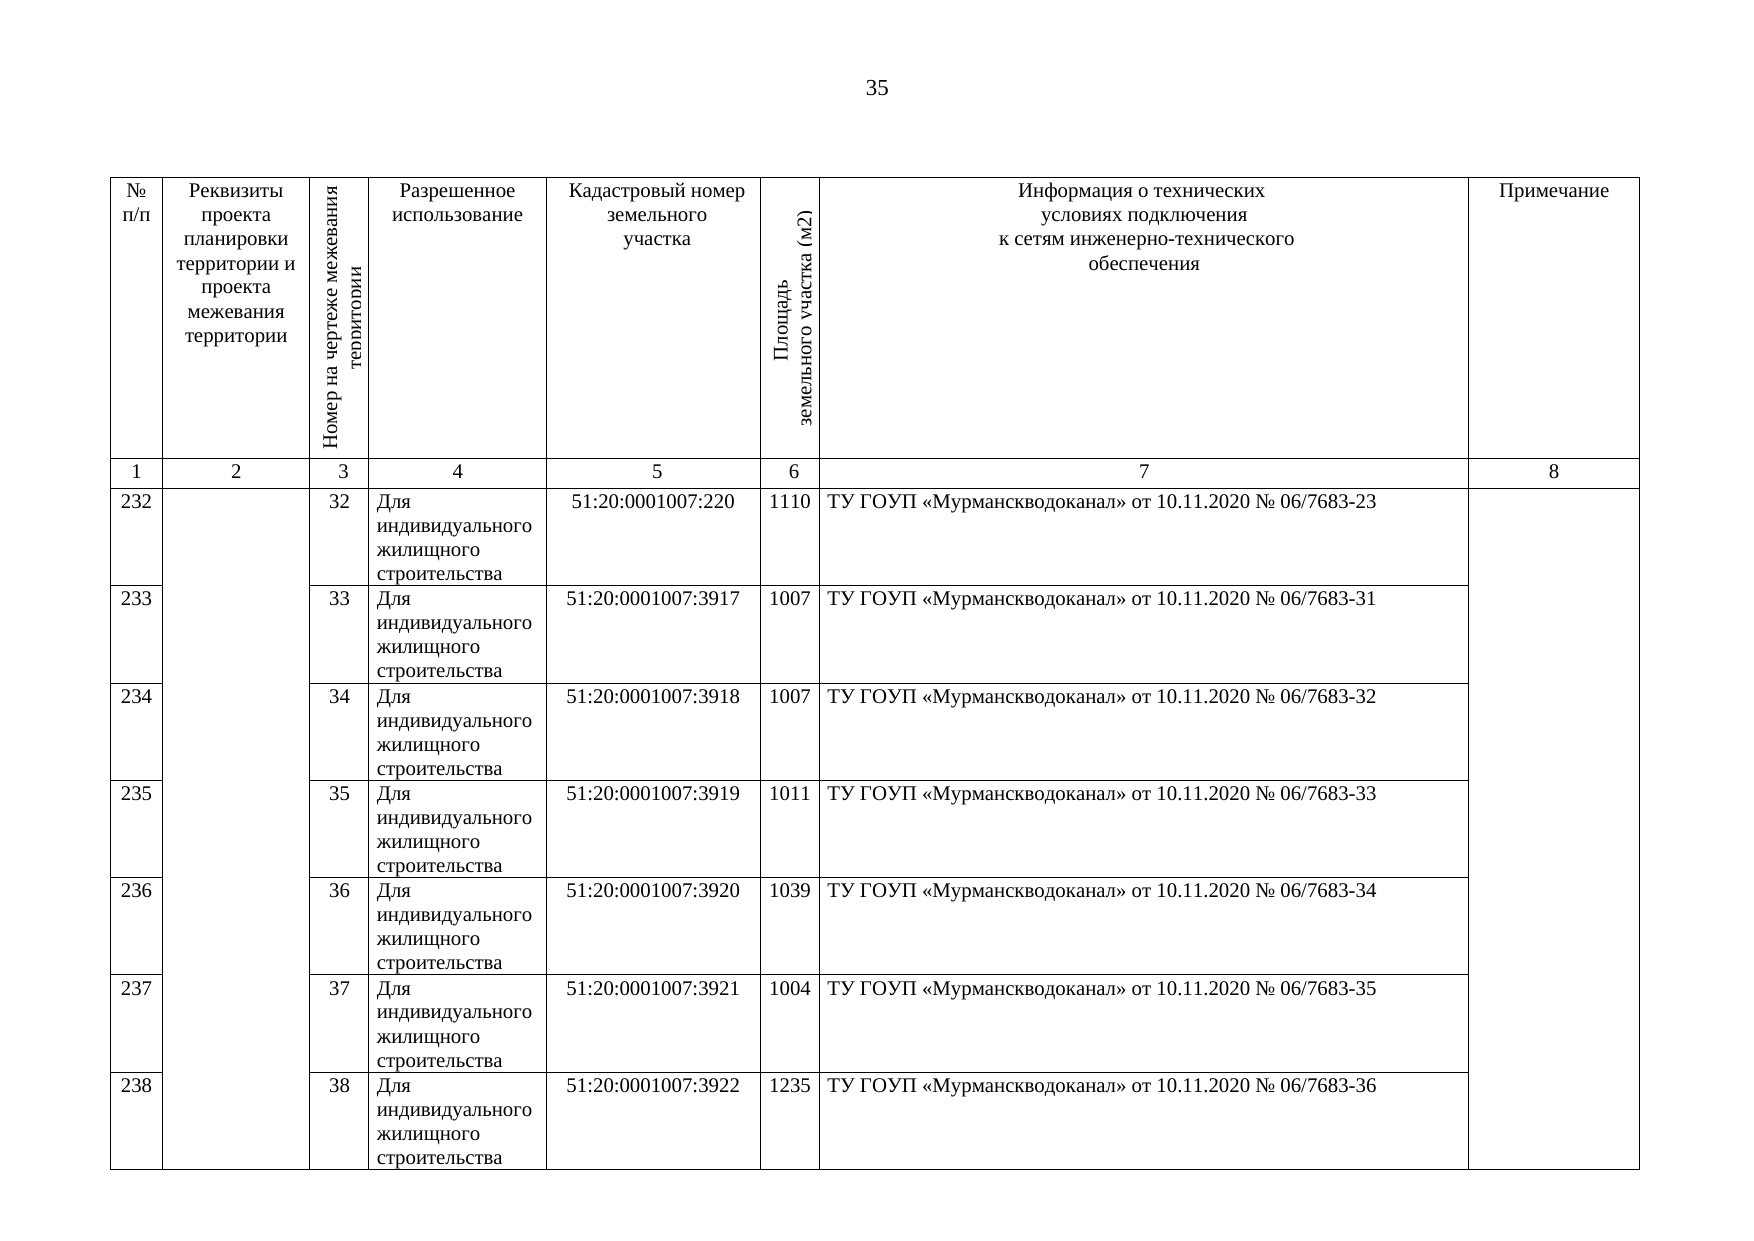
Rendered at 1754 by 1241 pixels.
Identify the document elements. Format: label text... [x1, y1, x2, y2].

table_cell 1039 [761, 878, 819, 974]
table_header Кадастровый номер земельного участка [547, 178, 760, 458]
table_cell 1235 [761, 1073, 819, 1169]
table_cell 1007 [761, 586, 819, 682]
table_cell ТУ ГОУП «Мурманскводоканал» от 10.11.2020 № 06/7683-32 [820, 684, 1468, 780]
table_cell 51:20:0001007:3919 [547, 781, 760, 877]
table_cell Для индивидуального жилищного строительства [369, 1073, 546, 1169]
table_cell 2 [163, 459, 309, 488]
table_cell 51:20:0001007:3921 [547, 975, 760, 1072]
table_header Информация о технических условиях подключения к сетям инженерно-технического обеспечения [820, 178, 1468, 458]
table_cell 7 [820, 459, 1468, 488]
table_cell 1110 [761, 489, 819, 585]
table_cell 51:20:0001007:220 [547, 489, 760, 585]
table_cell ТУ ГОУП «Мурманскводоканал» от 10.11.2020 № 06/7683-23 [820, 489, 1468, 585]
table_cell ТУ ГОУП «Мурманскводоканал» от 10.11.2020 № 06/7683-35 [820, 975, 1468, 1072]
table_cell Для индивидуального жилищного строительства [369, 684, 546, 780]
table_cell 1007 [761, 684, 819, 780]
table_cell ТУ ГОУП «Мурманскводоканал» от 10.11.2020 № 06/7683-31 [820, 586, 1468, 682]
table_cell 237 [111, 975, 162, 1072]
table_cell 232 [111, 489, 162, 585]
table_header Реквизиты проекта планировки территории и проекта межевания территории [163, 178, 309, 458]
table_cell 51:20:0001007:3920 [547, 878, 760, 974]
table_cell Для индивидуального жилищного строительства [369, 878, 546, 974]
table_header Номер на чертеже межевания территории [310, 178, 368, 458]
table_cell Для индивидуального жилищного строительства [369, 975, 546, 1072]
table_cell 8 [1469, 459, 1639, 488]
table_header Разрешенное использование [369, 178, 546, 458]
table_cell 36 [310, 878, 368, 974]
table_cell 236 [111, 878, 162, 974]
table_cell Для индивидуального жилищного строительства [369, 586, 546, 682]
table_header № п/п [111, 178, 162, 458]
table_cell 51:20:0001007:3922 [547, 1073, 760, 1169]
table_cell 233 [111, 586, 162, 682]
table_cell 35 [310, 781, 368, 877]
table_cell 32 [310, 489, 368, 585]
table_cell 4 [369, 459, 546, 488]
table_cell ТУ ГОУП «Мурманскводоканал» от 10.11.2020 № 06/7683-33 [820, 781, 1468, 877]
table_header Примечание [1469, 178, 1639, 458]
table_cell 1011 [761, 781, 819, 877]
table_cell 38 [310, 1073, 368, 1169]
table_cell 238 [111, 1073, 162, 1169]
table_cell ТУ ГОУП «Мурманскводоканал» от 10.11.2020 № 06/7683-36 [820, 1073, 1468, 1169]
table_header Площадь земельного участка (м2) [761, 178, 819, 458]
table_cell 33 [310, 586, 368, 682]
table_cell 1004 [761, 975, 819, 1072]
table_cell 6 [761, 459, 819, 488]
table_cell 37 [310, 975, 368, 1072]
table_cell 235 [111, 781, 162, 877]
table_cell 1 [111, 459, 162, 488]
table_cell Для индивидуального жилищного строительства [369, 781, 546, 877]
table_cell Для индивидуального жилищного строительства [369, 489, 546, 585]
table_cell 5 [547, 459, 760, 488]
table_cell 34 [310, 684, 368, 780]
table_cell 51:20:0001007:3918 [547, 684, 760, 780]
table_cell 234 [111, 684, 162, 780]
table_cell ТУ ГОУП «Мурманскводоканал» от 10.11.2020 № 06/7683-34 [820, 878, 1468, 974]
table_cell 3 [310, 459, 368, 488]
table_cell 51:20:0001007:3917 [547, 586, 760, 682]
